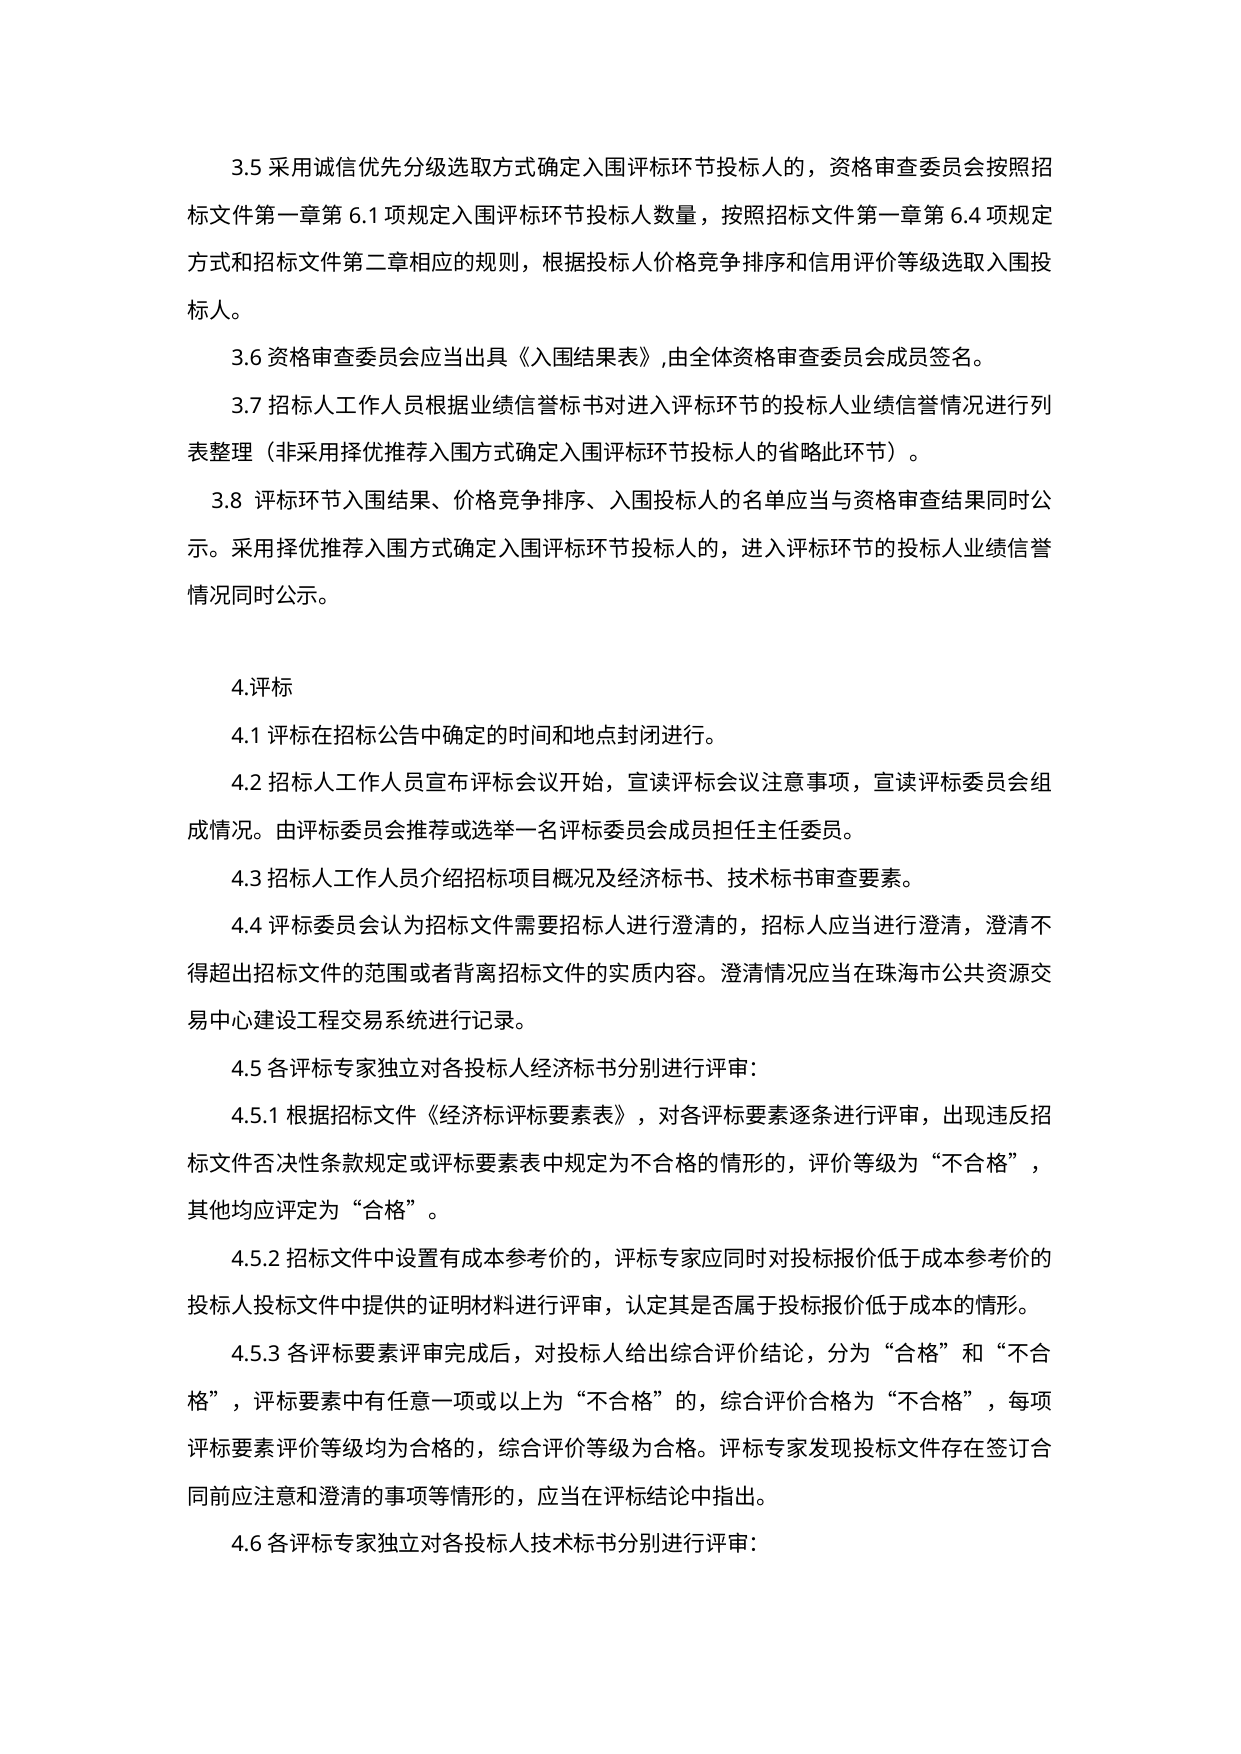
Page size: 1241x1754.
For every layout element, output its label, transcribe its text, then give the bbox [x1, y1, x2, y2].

text 4.5 各评标专家独立对各投标人经济标书分别进行评审： [187, 1051, 1053, 1082]
text 4.5.3 各评标要素评审完成后，对投标人给出综合评价结论，分为“合格”和“不合格”，评标要素中有任意一项或以上为“不合格”的，综合评价合格为“不合格”，每项评标要素评价等级均为合格的，综合评价等级为合格。评标专家发现投标文件存在签订合同前应注意和澄清的事项等情形的，应当在评标结论中指出。 [187, 1336, 1053, 1510]
text 4.6 各评标专家独立对各投标人技术标书分别进行评审： [187, 1526, 1053, 1558]
text 4.5.1 根据招标文件《经济标评标要素表》，对各评标要素逐条进行评审，出现违反招标文件否决性条款规定或评标要素表中规定为不合格的情形的，评价等级为“不合格”，其他均应评定为“合格”。 [187, 1098, 1053, 1225]
text 3.7 招标人工作人员根据业绩信誉标书对进入评标环节的投标人业绩信誉情况进行列表整理（非采用择优推荐入围方式确定入围评标环节投标人的省略此环节）。 3.8 评标环节入围结果、价格竞争排序、入围投标人的名单应当与资格审查结果同时公示。采用择优推荐入围方式确定入围评标环节投标人的，进入评标环节的投标人业绩信誉情况同时公示。 [187, 388, 1053, 610]
text 4.评标 [187, 670, 1053, 702]
text 4.4 评标委员会认为招标文件需要招标人进行澄清的，招标人应当进行澄清，澄清不得超出招标文件的范围或者背离招标文件的实质内容。澄清情况应当在珠海市公共资源交易中心建设工程交易系统进行记录。 [187, 908, 1053, 1035]
text 3.6 资格审查委员会应当出具《入围结果表》,由全体资格审查委员会成员签名。 [187, 340, 1053, 372]
text 4.2 招标人工作人员宣布评标会议开始，宣读评标会议注意事项，宣读评标委员会组成情况。由评标委员会推荐或选举一名评标委员会成员担任主任委员。 [187, 765, 1053, 845]
text 4.3 招标人工作人员介绍招标项目概况及经济标书、技术标书审查要素。 [187, 861, 1053, 892]
text 4.1 评标在招标公告中确定的时间和地点封闭进行。 [187, 718, 1053, 749]
text 3.5 采用诚信优先分级选取方式确定入围评标环节投标人的，资格审查委员会按照招标文件第一章第6.1项规定入围评标环节投标人数量，按照招标文件第一章第6.4项规定方式和招标文件第二章相应的规则，根据投标人价格竞争排序和信用评价等级选取入围投标人。 [187, 150, 1053, 324]
text 4.5.2 招标文件中设置有成本参考价的，评标专家应同时对投标报价低于成本参考价的投标人投标文件中提供的证明材料进行评审，认定其是否属于投标报价低于成本的情形。 [187, 1241, 1053, 1320]
